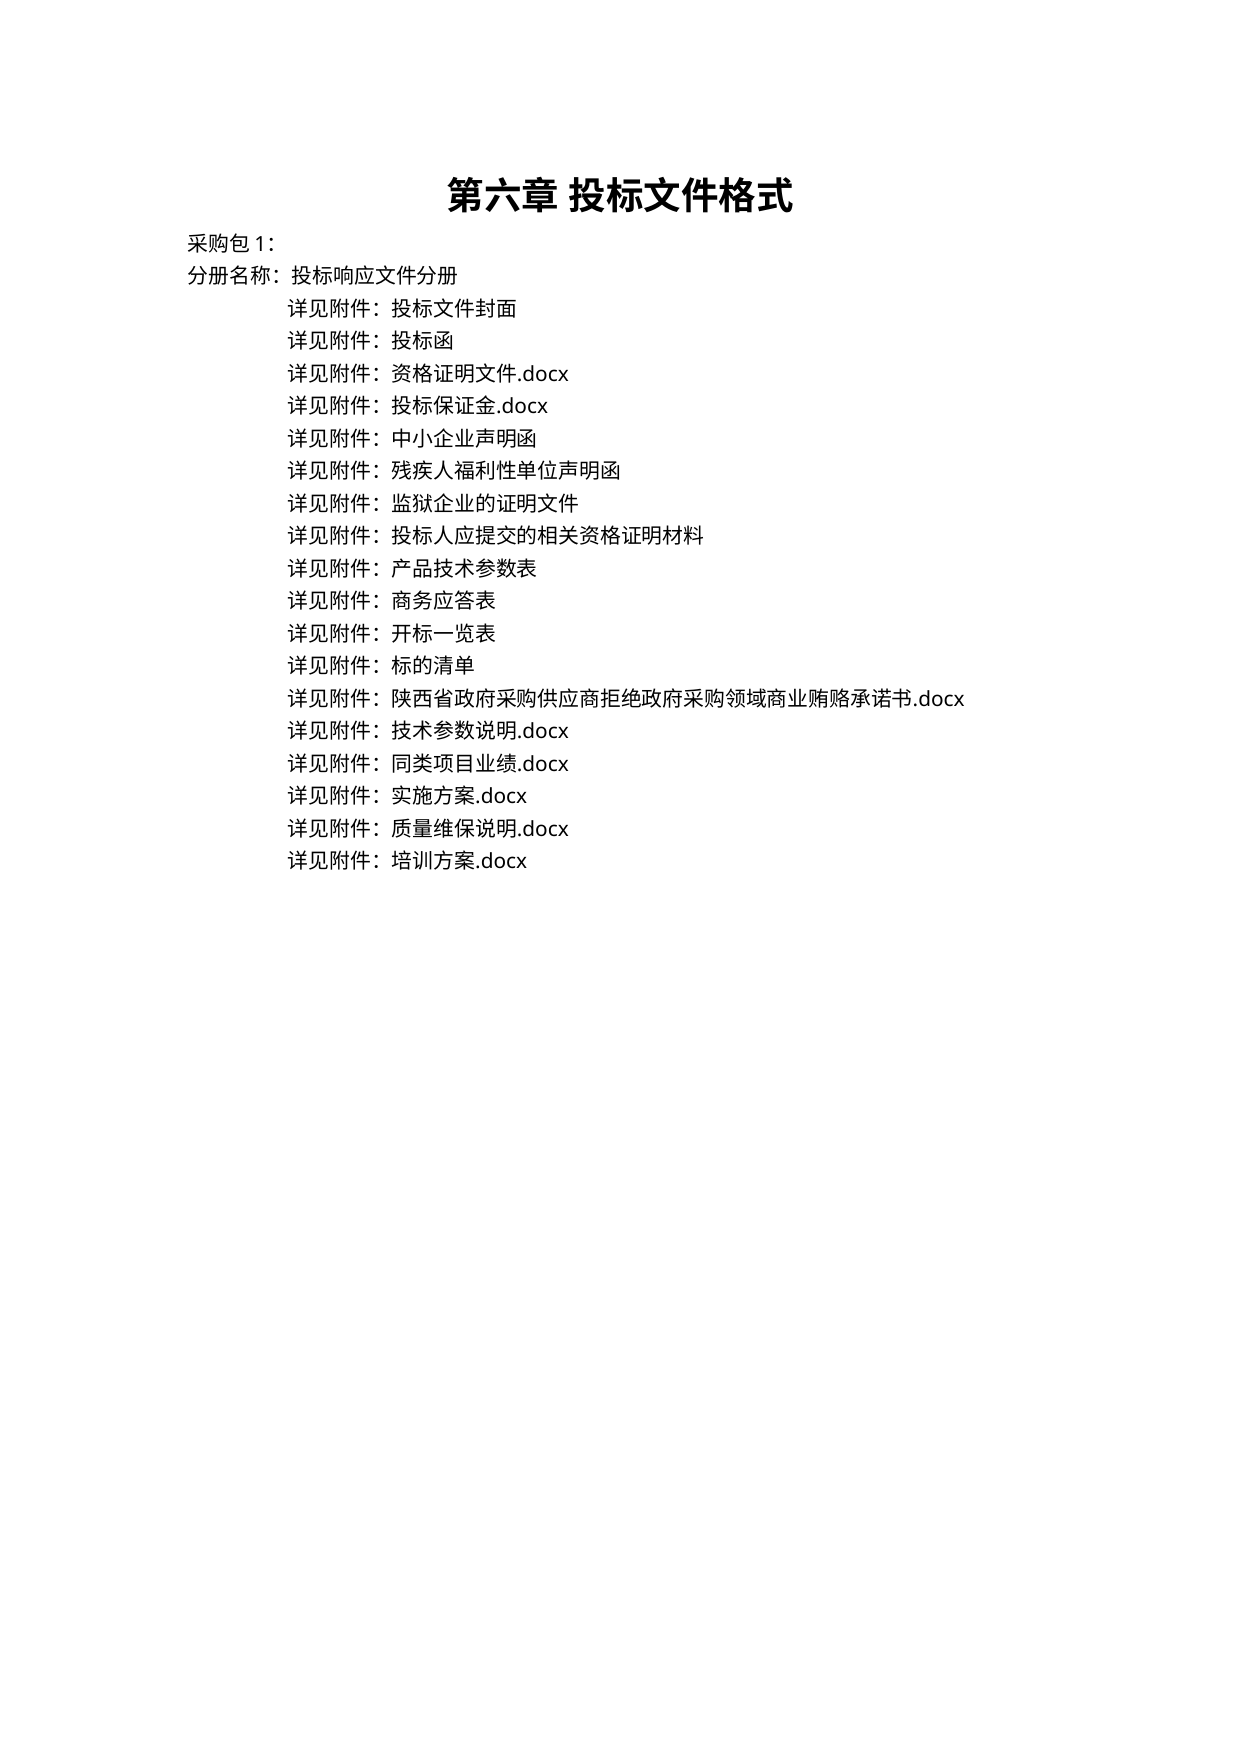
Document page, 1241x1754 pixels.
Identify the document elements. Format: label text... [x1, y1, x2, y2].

text 详见附件：质量维保说明.docx [187, 812, 1053, 844]
text 详见附件：同类项目业绩.docx [187, 747, 1053, 779]
text 详见附件：开标一览表 [187, 617, 1053, 649]
text 详见附件：商务应答表 [187, 584, 1053, 617]
text 详见附件：监狱企业的证明文件 [187, 487, 1053, 519]
text 详见附件：资格证明文件.docx [187, 357, 1053, 389]
text 详见附件：投标文件封面 [187, 292, 1053, 324]
text 详见附件：实施方案.docx [187, 779, 1053, 812]
text 详见附件：残疾人福利性单位声明函 [187, 454, 1053, 487]
text 采购包1： [187, 227, 1053, 259]
text 详见附件：投标人应提交的相关资格证明材料 [187, 519, 1053, 552]
text 详见附件：标的清单 [187, 649, 1053, 682]
text 详见附件：技术参数说明.docx [187, 714, 1053, 747]
text 详见附件：产品技术参数表 [187, 552, 1053, 584]
text 详见附件：中小企业声明函 [187, 422, 1053, 454]
text 分册名称：投标响应文件分册 [187, 259, 1053, 292]
text 详见附件：培训方案.docx [187, 844, 1053, 877]
text 第六章 投标文件格式 [187, 162, 1053, 227]
text 详见附件：陕西省政府采购供应商拒绝政府采购领域商业贿赂承诺书.docx [187, 682, 1053, 714]
text 详见附件：投标保证金.docx [187, 389, 1053, 422]
text 详见附件：投标函 [187, 324, 1053, 357]
